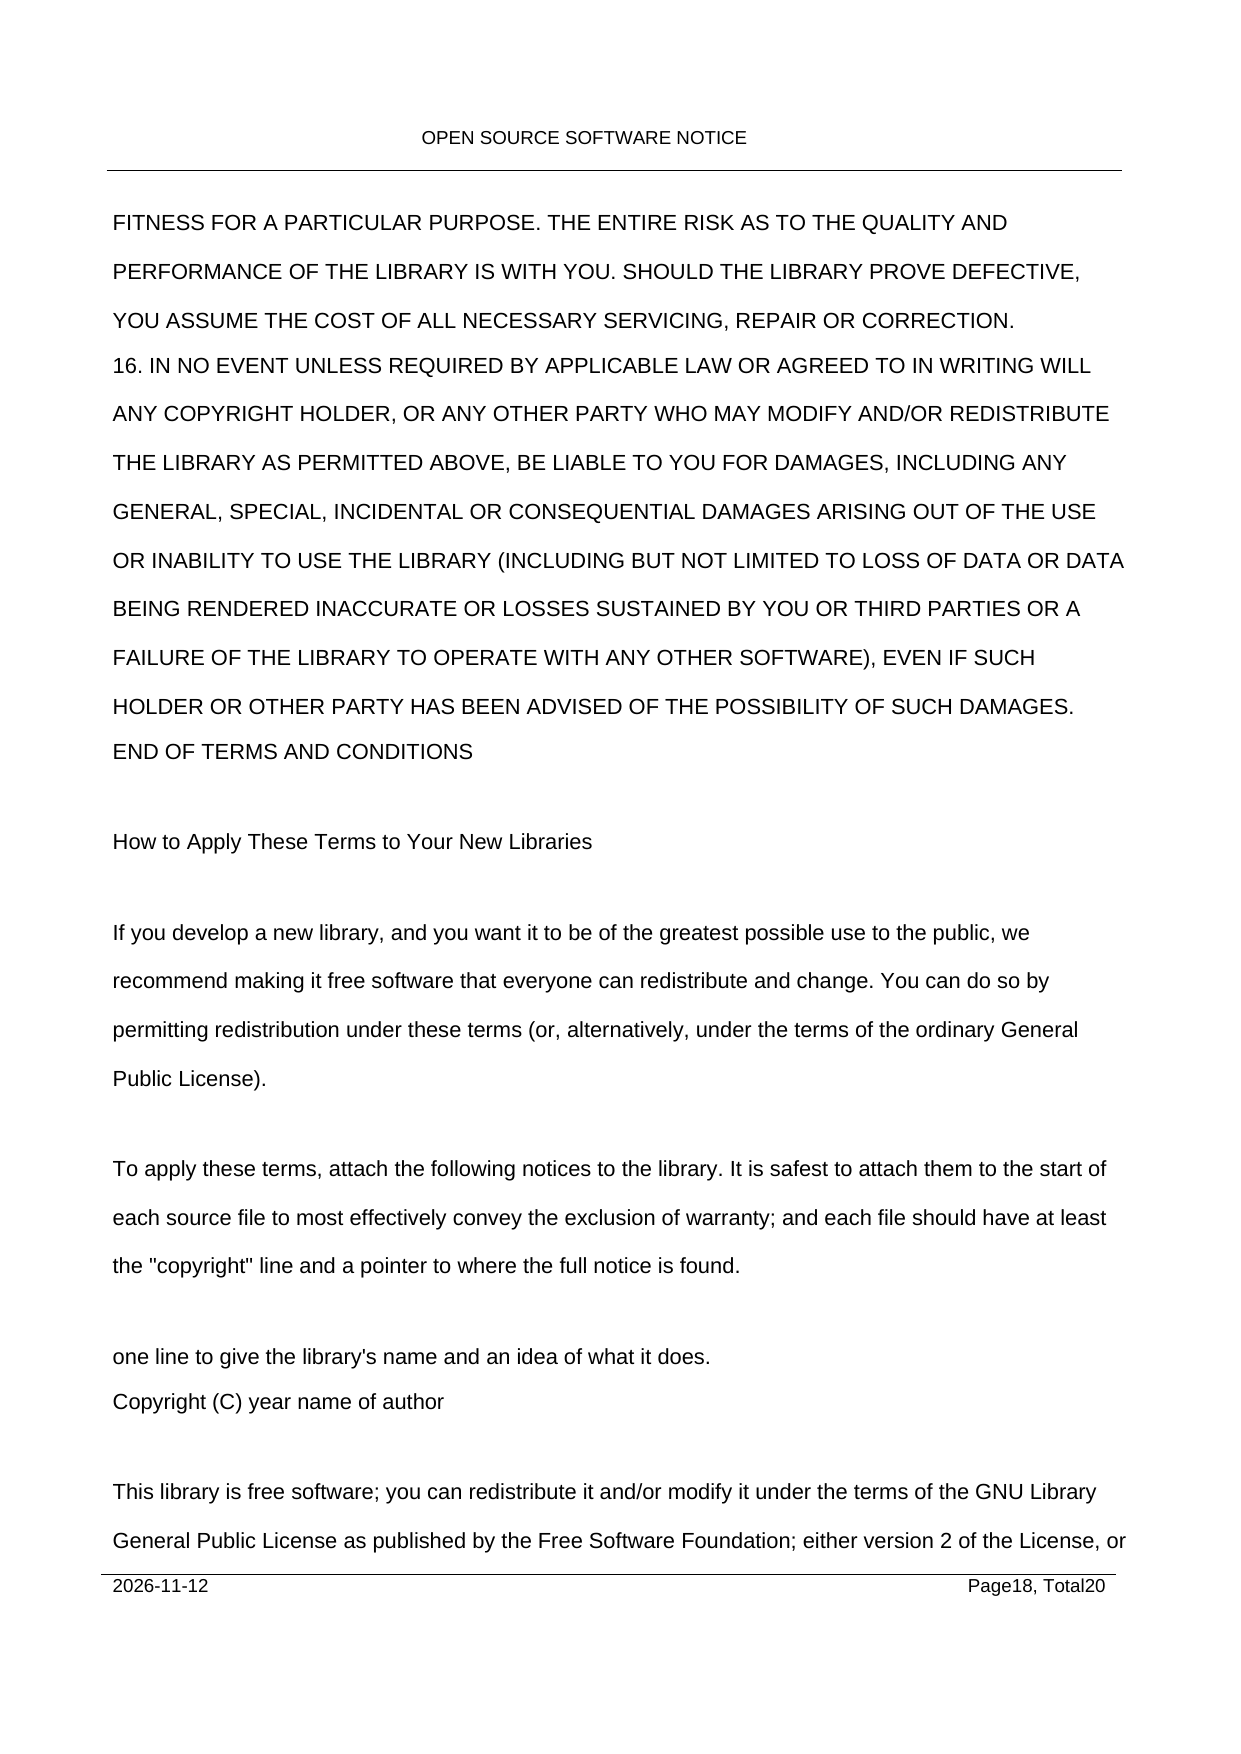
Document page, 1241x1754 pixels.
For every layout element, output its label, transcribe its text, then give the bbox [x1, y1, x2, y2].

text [112, 206, 1128, 336]
text END OF TERMS AND CONDITIONS [112, 735, 1128, 768]
text Copyright (C) year name of author [112, 1385, 1128, 1417]
text one line to give the library's name and an idea of what it does. [112, 1340, 1128, 1372]
text How to Apply These Terms to Your New Libraries [112, 826, 1128, 858]
text If you develop a new library, and you want it to be of the greatest possible use to the public, we recommend making it free software that everyone can redistribute and change. You can do so by permitting redistribution under these terms (or, alternatively, under the terms of the ordinary General Public License). [112, 916, 1128, 1094]
text To apply these terms, attach the following notices to the library. It is safest to attach them to the start of each source file to most effectively convey the exclusion of warranty; and each file should have at least the "copyright" line and a pointer to where the full notice is found. [112, 1152, 1128, 1282]
text 16. IN NO EVENT UNLESS REQUIRED BY APPLICABLE LAW OR AGREED TO IN WRITING WILL ANY COPYRIGHT HOLDER, OR ANY OTHER PARTY WHO MAY MODIFY AND/OR REDISTRIBUTE THE LIBRARY AS PERMITTED ABOVE, BE LIABLE TO YOU FOR DAMAGES, INCLUDING ANY GENERAL, SPECIAL, INCIDENTAL OR CONSEQUENTIAL DAMAGES ARISING OUT OF THE USE OR INABILITY TO USE THE LIBRARY (INCLUDING BUT NOT LIMITED TO LOSS OF DATA OR DATA BEING RENDERED INACCURATE OR LOSSES SUSTAINED BY YOU OR THIRD PARTIES OR A FAILURE OF THE LIBRARY TO OPERATE WITH ANY OTHER SOFTWARE), EVEN IF SUCH HOLDER OR OTHER PARTY HAS BEEN ADVISED OF THE POSSIBILITY OF SUCH DAMAGES. [112, 349, 1128, 723]
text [112, 1475, 1128, 1556]
